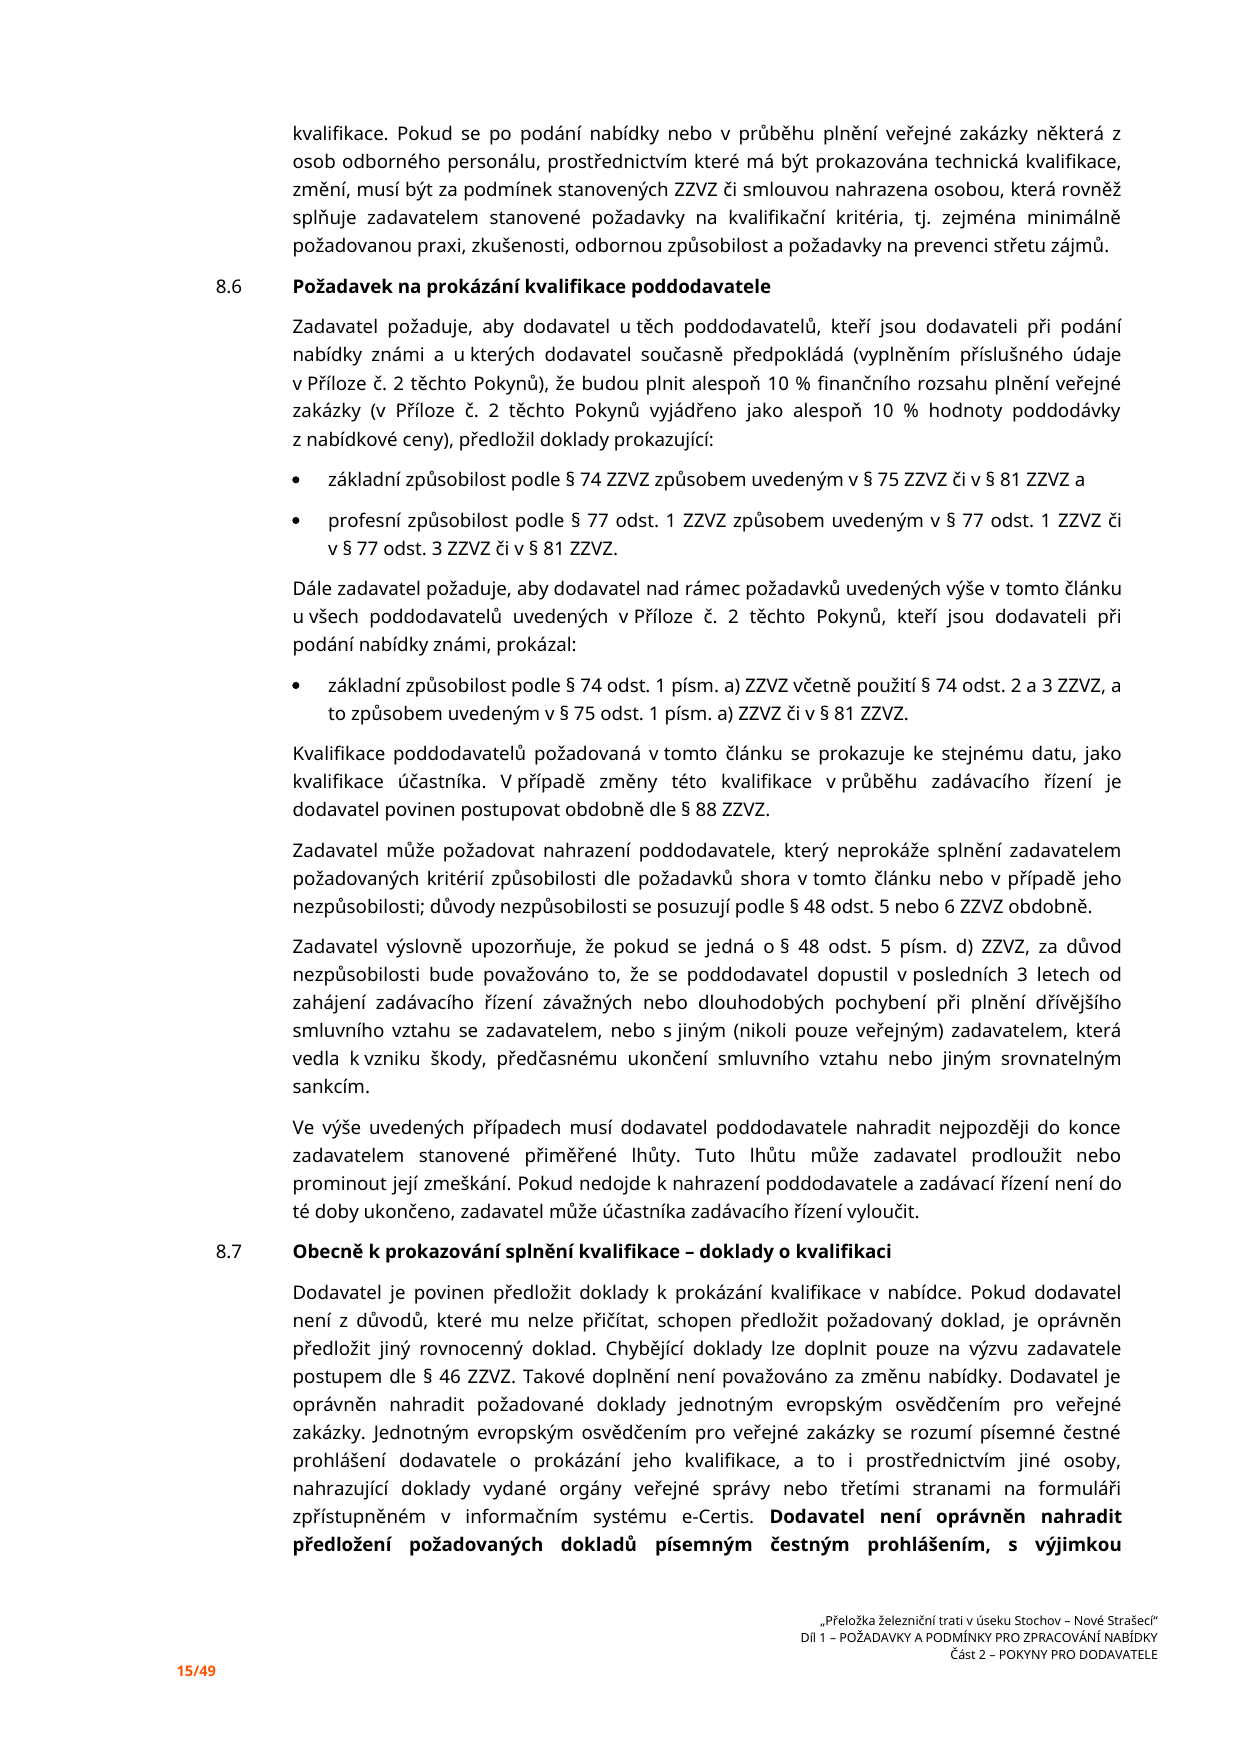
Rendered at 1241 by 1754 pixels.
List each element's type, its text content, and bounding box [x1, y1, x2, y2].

text Požadavek na prokázání kvalifikace poddodavatele [216, 273, 1122, 299]
text základní způsobilost podle § 74 odst. 1 písm. a) ZZVZ včetně použití § 74 odst. 2 a 3 ZZVZ, a to způsobem uvedeným v § 75 odst. 1 písm. a) ZZVZ či v § 81 ZZVZ. [292, 672, 1122, 726]
text Dále zadavatel požaduje, aby dodavatel nad rámec požadavků uvedených výše v tomto článku u všech poddodavatelů uvedených v Příloze č. 2 těchto Pokynů, kteří jsou dodavateli při podání nabídky známi, prokázal: [292, 575, 1122, 657]
text Ve výše uvedených případech musí dodavatel poddodavatele nahradit nejpozději do konce zadavatelem stanovené přiměřené lhůty. Tuto lhůtu může zadavatel prodloužit nebo prominout její zmeškání. Pokud nedojde k nahrazení poddodavatele a zadávací řízení není do té doby ukončeno, zadavatel může účastníka zadávacího řízení vyloučit. [292, 1114, 1122, 1224]
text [292, 1279, 1122, 1557]
text základní způsobilost podle § 74 ZZVZ způsobem uvedeným v § 75 ZZVZ či v § 81 ZZVZ a [292, 466, 1122, 492]
text Zadavatel požaduje, aby dodavatel u těch poddodavatelů, kteří jsou dodavateli při podání nabídky známi a u kterých dodavatel současně předpokládá (vyplněním příslušného údaje v Příloze č. 2 těchto Pokynů), že budou plnit alespoň 10 % finančního rozsahu plnění veřejné zakázky (v Příloze č. 2 těchto Pokynů vyjádřeno jako alespoň 10 % hodnoty poddodávky z nabídkové ceny), předložil doklady prokazující: [292, 314, 1122, 451]
text Zadavatel výslovně upozorňuje, že pokud se jedná o § 48 odst. 5 písm. d) ZZVZ, za důvod nezpůsobilosti bude považováno to, že se poddodavatel dopustil v posledních 3 letech od zahájení zadávacího řízení závažných nebo dlouhodobých pochybení při plnění dřívějšího smluvního vztahu se zadavatelem, nebo s jiným (nikoli pouze veřejným) zadavatelem, která vedla k vzniku škody, předčasnému ukončení smluvního vztahu nebo jiným srovnatelným sankcím. [292, 934, 1122, 1099]
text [292, 121, 1122, 258]
text Kvalifikace poddodavatelů požadovaná v tomto článku se prokazuje ke stejnému datu, jako kvalifikace účastníka. V případě změny této kvalifikace v průběhu zadávacího řízení je dodavatel povinen postupovat obdobně dle § 88 ZZVZ. [292, 741, 1122, 822]
text Zadavatel může požadovat nahrazení poddodavatele, který neprokáže splnění zadavatelem požadovaných kritérií způsobilosti dle požadavků shora v tomto článku nebo v případě jeho nezpůsobilosti; důvody nezpůsobilosti se posuzují podle § 48 odst. 5 nebo 6 ZZVZ obdobně. [292, 837, 1122, 919]
text Obecně k prokazování splnění kvalifikace – doklady o kvalifikaci [216, 1239, 1122, 1264]
text profesní způsobilost podle § 77 odst. 1 ZZVZ způsobem uvedeným v § 77 odst. 1 ZZVZ či v § 77 odst. 3 ZZVZ či v § 81 ZZVZ. [292, 507, 1122, 560]
